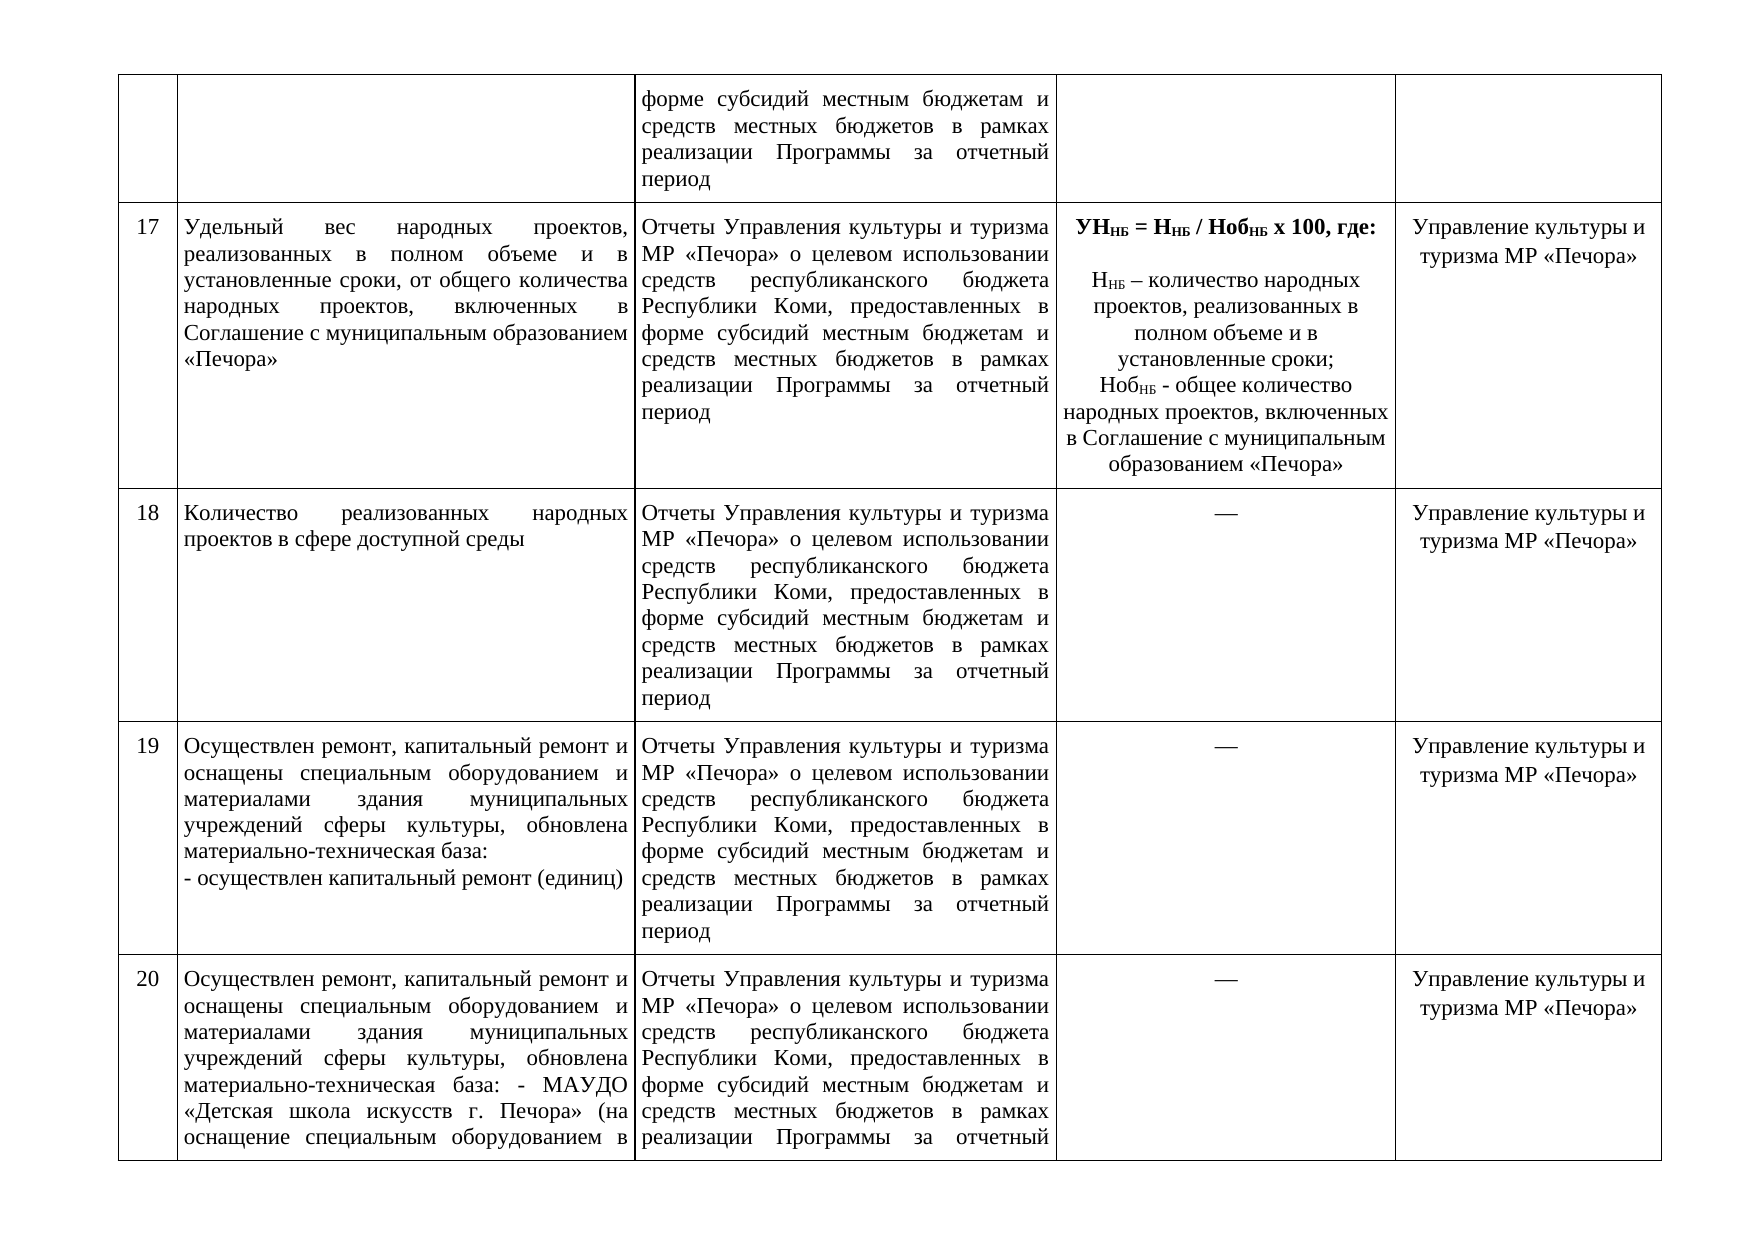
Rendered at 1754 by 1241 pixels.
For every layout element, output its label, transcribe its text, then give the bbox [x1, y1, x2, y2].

table_cell — [1057, 75, 1395, 202]
table_cell — [1057, 955, 1395, 1160]
table_cell 18 [119, 489, 177, 721]
table_cell Осуществлен ремонт, капитальный ремонт и оснащены специальным оборудованием и материалами здания муниципальных учреждений сферы культуры, обновлена материально-техническая база: - осуществлен капитальный ремонт (единиц) [178, 722, 634, 954]
table_cell Управление культуры и туризма МР «Печора» [1396, 203, 1661, 487]
table_cell Количество реализованных народных проектов в сфере доступной среды [178, 489, 634, 721]
table_cell — [1057, 489, 1395, 721]
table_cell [1396, 955, 1661, 1160]
table_cell Удельный вес народных проектов, реализованных в полном объеме и в установленные сроки, от общего количества народных проектов, включенных в Соглашение с муниципальным образованием «Печора» [178, 203, 634, 487]
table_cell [636, 955, 1056, 1160]
table_cell Управление культуры и туризма МР «Печора» [1396, 489, 1661, 721]
table_cell 19 [119, 722, 177, 954]
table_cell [178, 75, 634, 202]
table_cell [178, 955, 634, 1160]
table_cell 16 [119, 75, 177, 202]
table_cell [1396, 75, 1661, 202]
table_cell Управление культуры и туризма МР «Печора» [1396, 722, 1661, 954]
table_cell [636, 75, 1056, 202]
table_cell 20 [119, 955, 177, 1160]
table_cell 17 [119, 203, 177, 487]
table_cell УННБ = ННБ / НобНБ x 100, где: ННБ – количество народных проектов, реализованных в полном объеме и в установленные сроки; НобНБ - общее количество народных проектов, включенных в Соглашение с муниципальным образованием «Печора» [1057, 203, 1395, 487]
table_cell — [1057, 722, 1395, 954]
